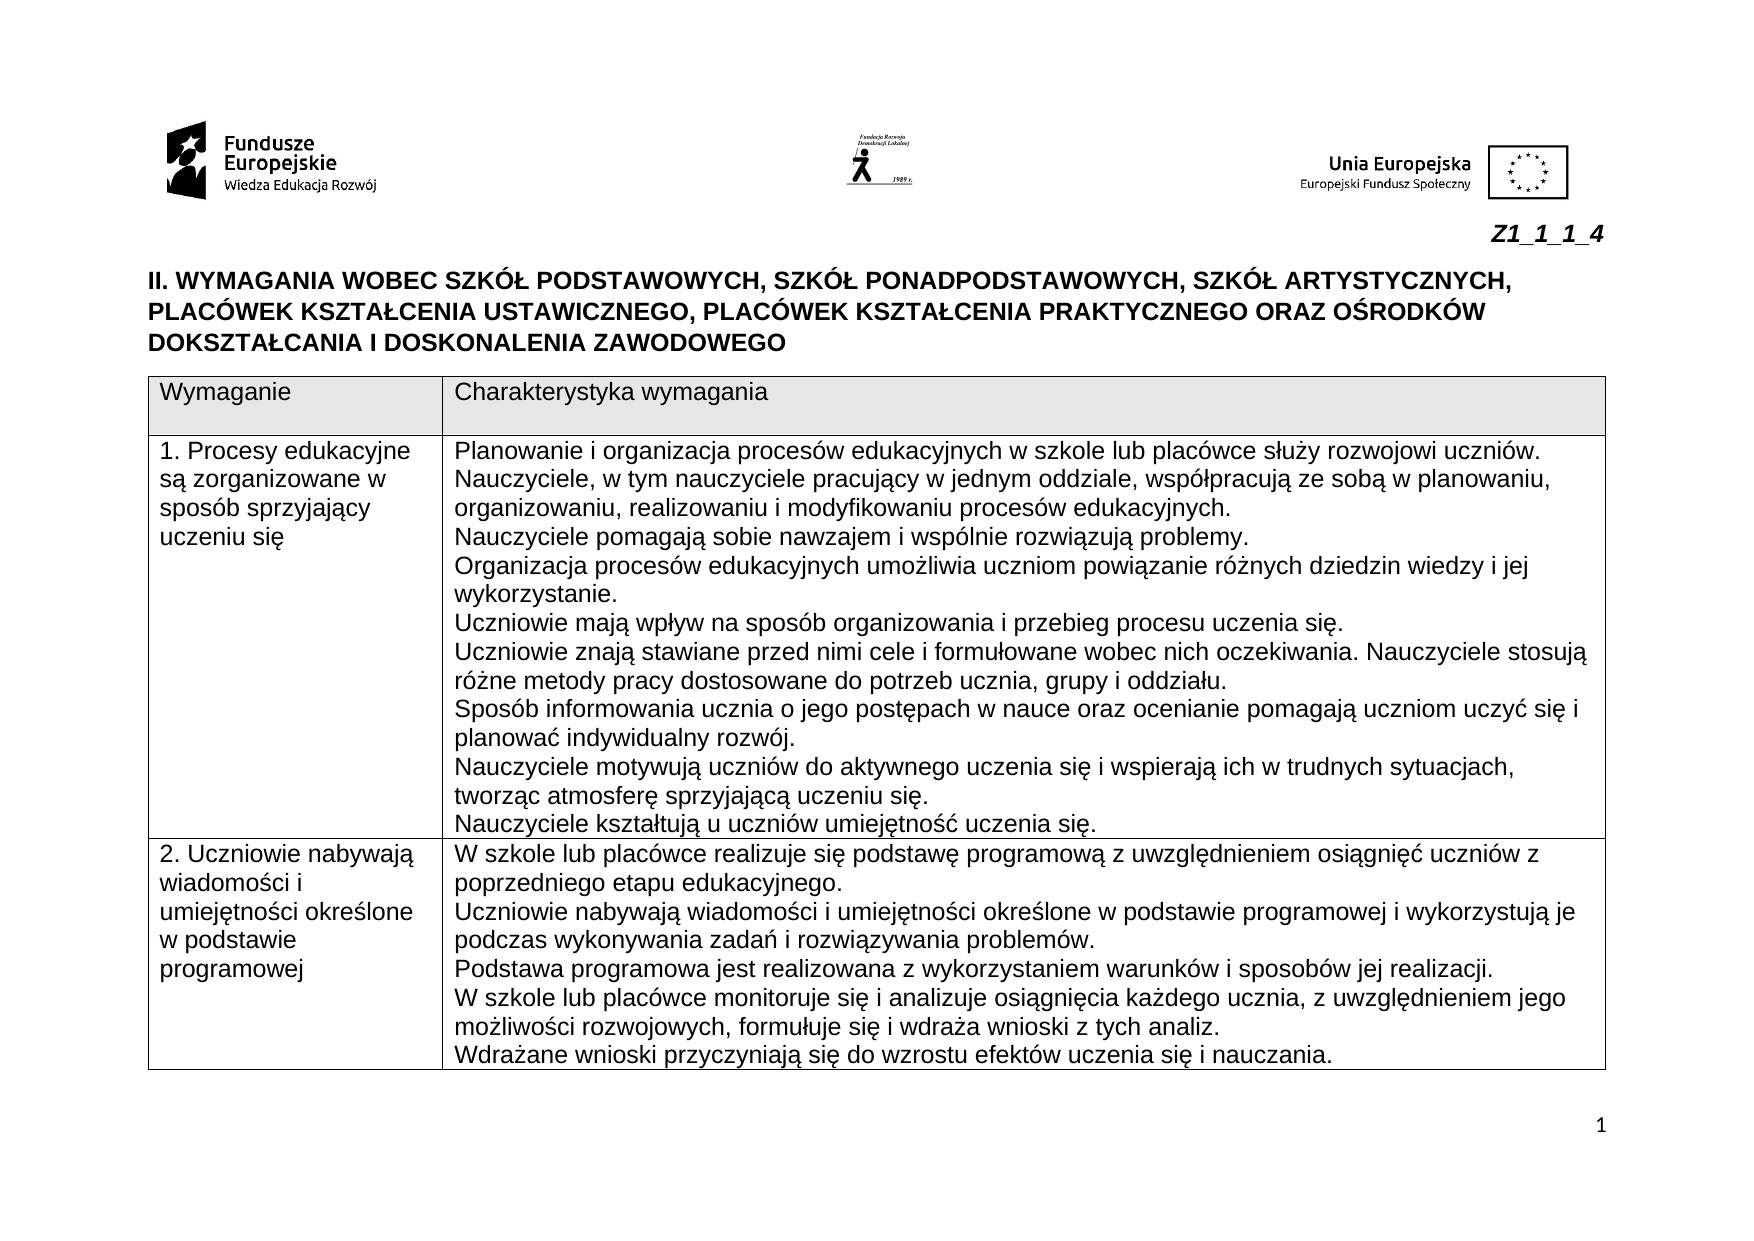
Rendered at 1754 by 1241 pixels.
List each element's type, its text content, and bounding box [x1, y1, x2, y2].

table_cell 1. Procesy edukacyjne są zorganizowane w sposób sprzyjający uczeniu się [149, 436, 442, 838]
picture [147, 101, 395, 219]
table_header Wymaganie [149, 377, 442, 434]
table_cell Planowanie i organizacja procesów edukacyjnych w szkole lub placówce służy rozwojowi uczniów. Nauczyciele, w tym nauczyciele pracujący w jednym oddziale, współpracują ze sobą w planowaniu, organizowaniu, realizowaniu i modyfikowaniu procesów edukacyjnych. Nauczyciele pomagają sobie nawzajem i wspólnie rozwiązują problemy. Organizacja procesów edukacyjnych umożliwia uczniom powiązanie różnych dziedzin wiedzy i jej wykorzystanie. Uczniowie mają wpływ na sposób organizowania i przebieg procesu uczenia się. Uczniowie znają stawiane przed nimi cele i formułowane wobec nich oczekiwania. Nauczyciele stosują różne metody pracy dostosowane do potrzeb ucznia, grupy i oddziału. Sposób informowania ucznia o jego postępach w nauce oraz ocenianie pomagają uczniom uczyć się i planować indywidualny rozwój. Nauczyciele motywują uczniów do aktywnego uczenia się i wspierają ich w trudnych sytuacjach, tworząc atmosferę sprzyjającą uczeniu się. Nauczyciele kształtują u uczniów umiejętność uczenia się. [443, 436, 1605, 838]
text Z1_1_1_4 [148, 148, 1606, 247]
table_cell W szkole lub placówce realizuje się podstawę programową z uwzględnieniem osiągnięć uczniów z poprzedniego etapu edukacyjnego. Uczniowie nabywają wiadomości i umiejętności określone w podstawie programowej i wykorzystują je podczas wykonywania zadań i rozwiązywania problemów. Podstawa programowa jest realizowana z wykorzystaniem warunków i sposobów jej realizacji. W szkole lub placówce monitoruje się i analizuje osiągnięcia każdego ucznia, z uwzględnieniem jego możliwości rozwojowych, formułuje się i wdraża wnioski z tych analiz. Wdrażane wnioski przyczyniają się do wzrostu efektów uczenia się i nauczania. [443, 839, 1605, 1069]
picture [1283, 127, 1586, 148]
text II. WYMAGANIA WOBEC SZKÓŁ PODSTAWOWYCH, SZKÓŁ PONADPODSTAWOWYCH, SZKÓŁ ARTYSTYCZNYCH, PLACÓWEK KSZTAŁCENIA USTAWICZNEGO, PLACÓWEK KSZTAŁCENIA PRAKTYCZNEGO ORAZ OŚRODKÓW DOKSZTAŁCANIA I DOSKONALENIA ZAWODOWEGO [148, 266, 1606, 357]
table_header Charakterystyka wymagania [443, 377, 1605, 434]
table_cell 2. Uczniowie nabywają wiadomości i umiejętności określone w podstawie programowej [149, 839, 442, 1069]
